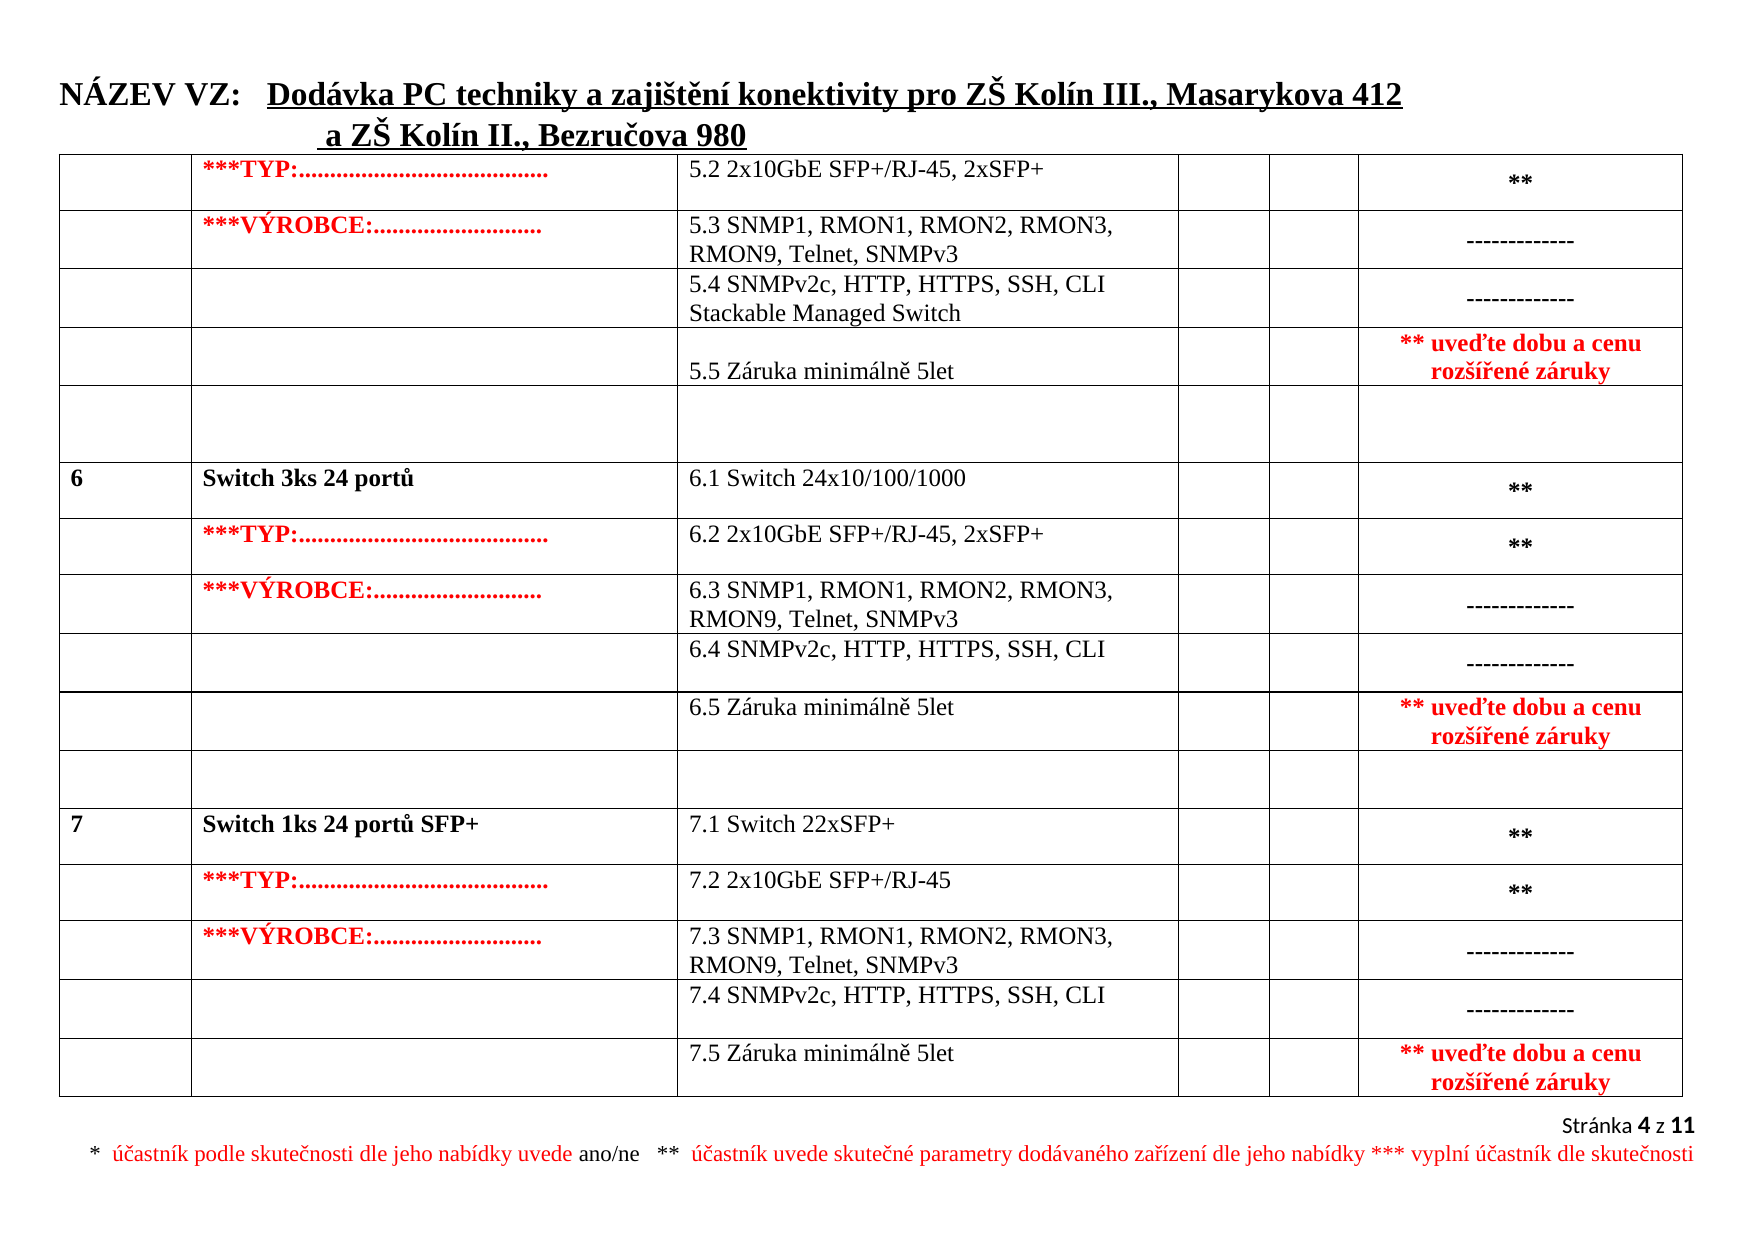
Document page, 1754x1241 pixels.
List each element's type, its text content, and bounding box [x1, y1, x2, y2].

table_cell [1270, 980, 1358, 1037]
table_cell [1270, 328, 1358, 385]
table_cell ** [1359, 463, 1682, 518]
table_cell 5.5 Záruka minimálně 5let [678, 328, 1178, 385]
table_cell [1270, 155, 1358, 209]
table_cell [1270, 211, 1358, 268]
table_cell ** [1359, 809, 1682, 864]
table_cell [192, 980, 677, 1037]
table_cell [60, 211, 191, 268]
table_cell ***TYP:........................................ [192, 865, 677, 920]
table_cell [1270, 809, 1358, 864]
table_cell 7.4 SNMPv2c, HTTP, HTTPS, SSH, CLI [678, 980, 1178, 1037]
table_cell [1359, 386, 1682, 462]
table_cell [1179, 693, 1269, 750]
table_cell ------------- [1359, 269, 1682, 327]
table_cell [192, 386, 677, 462]
table_cell [1179, 155, 1269, 209]
table_cell [1270, 751, 1358, 808]
table_cell ** uveďte dobu a cenu rozšířené záruky [1359, 693, 1682, 750]
table_cell [1179, 809, 1269, 864]
table_cell ------------- [1359, 980, 1682, 1037]
table_cell ** uveďte dobu a cenu rozšířené záruky [1359, 328, 1682, 385]
table_cell [1179, 575, 1269, 633]
table_cell 7.1 Switch 22xSFP+ [678, 809, 1178, 864]
table_cell [1179, 751, 1269, 808]
table_cell [1179, 865, 1269, 920]
table_cell [60, 751, 191, 808]
table_cell [60, 1039, 191, 1096]
table_cell ***VÝROBCE:........................... [192, 575, 677, 633]
table_cell [1270, 693, 1358, 750]
table_cell Switch 1ks 24 portů SFP+ [192, 809, 677, 864]
table_cell 6.4 SNMPv2c, HTTP, HTTPS, SSH, CLI [678, 634, 1178, 691]
table_cell [1359, 751, 1682, 808]
table_cell [192, 693, 677, 750]
table_cell [1270, 575, 1358, 633]
table_cell ***VÝROBCE:........................... [192, 921, 677, 979]
table_cell [1270, 386, 1358, 462]
table_cell [60, 980, 191, 1037]
table_cell ** [1359, 519, 1682, 574]
table_cell ** uveďte dobu a cenu rozšířené záruky [1359, 1039, 1682, 1096]
table_cell ------------- [1359, 921, 1682, 979]
table_cell [60, 269, 191, 327]
table_cell 6.2 2x10GbE SFP+/RJ-45, 2xSFP+ [678, 519, 1178, 574]
table_cell [1270, 519, 1358, 574]
table_cell [60, 155, 191, 209]
table_cell [1270, 865, 1358, 920]
table_cell [1179, 921, 1269, 979]
table_cell ***VÝROBCE:........................... [192, 211, 677, 268]
table_cell [1179, 211, 1269, 268]
table_cell [60, 634, 191, 691]
table_cell [1179, 634, 1269, 691]
table_cell [1179, 386, 1269, 462]
table_cell [1179, 269, 1269, 327]
table_cell [1270, 463, 1358, 518]
table_cell [60, 921, 191, 979]
table_cell [60, 575, 191, 633]
table_cell ** [1359, 155, 1682, 209]
table_cell [678, 386, 1178, 462]
table_cell [60, 519, 191, 574]
table_cell [192, 328, 677, 385]
table_cell [192, 269, 677, 327]
table_cell 7.3 SNMP1, RMON1, RMON2, RMON3, RMON9, Telnet, SNMPv3 [678, 921, 1178, 979]
table_cell ***TYP:........................................ [192, 519, 677, 574]
table_cell Switch 3ks 24 portů [192, 463, 677, 518]
table_cell ***TYP:........................................ [192, 155, 677, 209]
table_cell [1179, 328, 1269, 385]
table_cell ** [1359, 865, 1682, 920]
table_cell [192, 634, 677, 691]
table_cell 5.4 SNMPv2c, HTTP, HTTPS, SSH, CLI Stackable Managed Switch [678, 269, 1178, 327]
table_cell [1270, 1039, 1358, 1096]
table_cell 6.1 Switch 24x10/100/1000 [678, 463, 1178, 518]
table_cell [1179, 463, 1269, 518]
table_cell [60, 386, 191, 462]
table_cell ------------- [1359, 634, 1682, 691]
table_cell [60, 328, 191, 385]
table_cell 5.3 SNMP1, RMON1, RMON2, RMON3, RMON9, Telnet, SNMPv3 [678, 211, 1178, 268]
table_cell 5.2 2x10GbE SFP+/RJ-45, 2xSFP+ [678, 155, 1178, 209]
table_cell 6.5 Záruka minimálně 5let [678, 693, 1178, 750]
table_cell [1179, 519, 1269, 574]
table_cell [1179, 980, 1269, 1037]
table_cell 7.2 2x10GbE SFP+/RJ-45 [678, 865, 1178, 920]
table_cell [192, 1039, 677, 1096]
table_cell 7 [60, 809, 191, 864]
table_cell [1270, 634, 1358, 691]
table_cell [1270, 921, 1358, 979]
table_cell [1270, 269, 1358, 327]
table_cell 7.5 Záruka minimálně 5let [678, 1039, 1178, 1096]
table_cell [192, 751, 677, 808]
table_cell ------------- [1359, 211, 1682, 268]
table_cell 6.3 SNMP1, RMON1, RMON2, RMON3, RMON9, Telnet, SNMPv3 [678, 575, 1178, 633]
table_cell [678, 751, 1178, 808]
table_cell [60, 693, 191, 750]
table_cell [1179, 1039, 1269, 1096]
table_cell 6 [60, 463, 191, 518]
table_cell [60, 865, 191, 920]
table_cell ------------- [1359, 575, 1682, 633]
